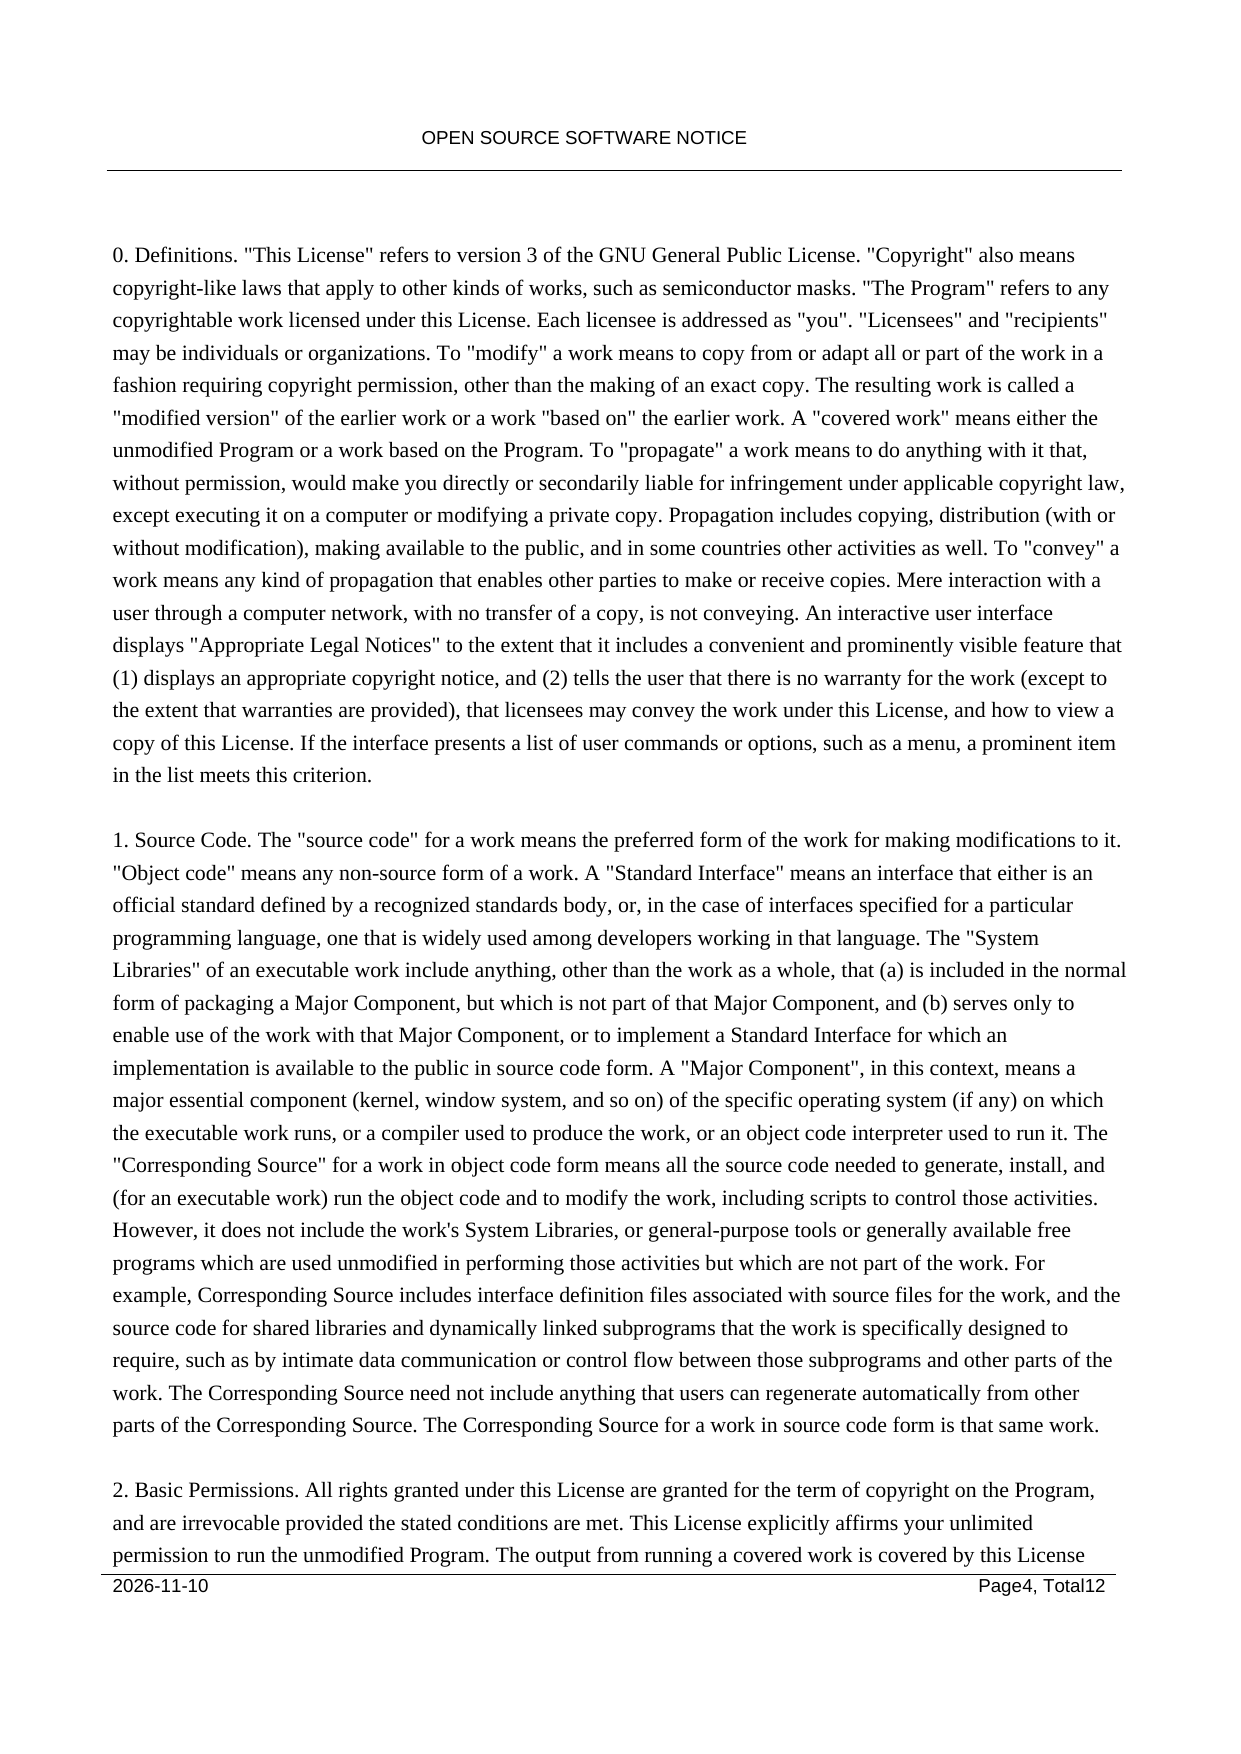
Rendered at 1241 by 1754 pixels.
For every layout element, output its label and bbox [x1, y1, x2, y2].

text [112, 206, 1128, 1571]
